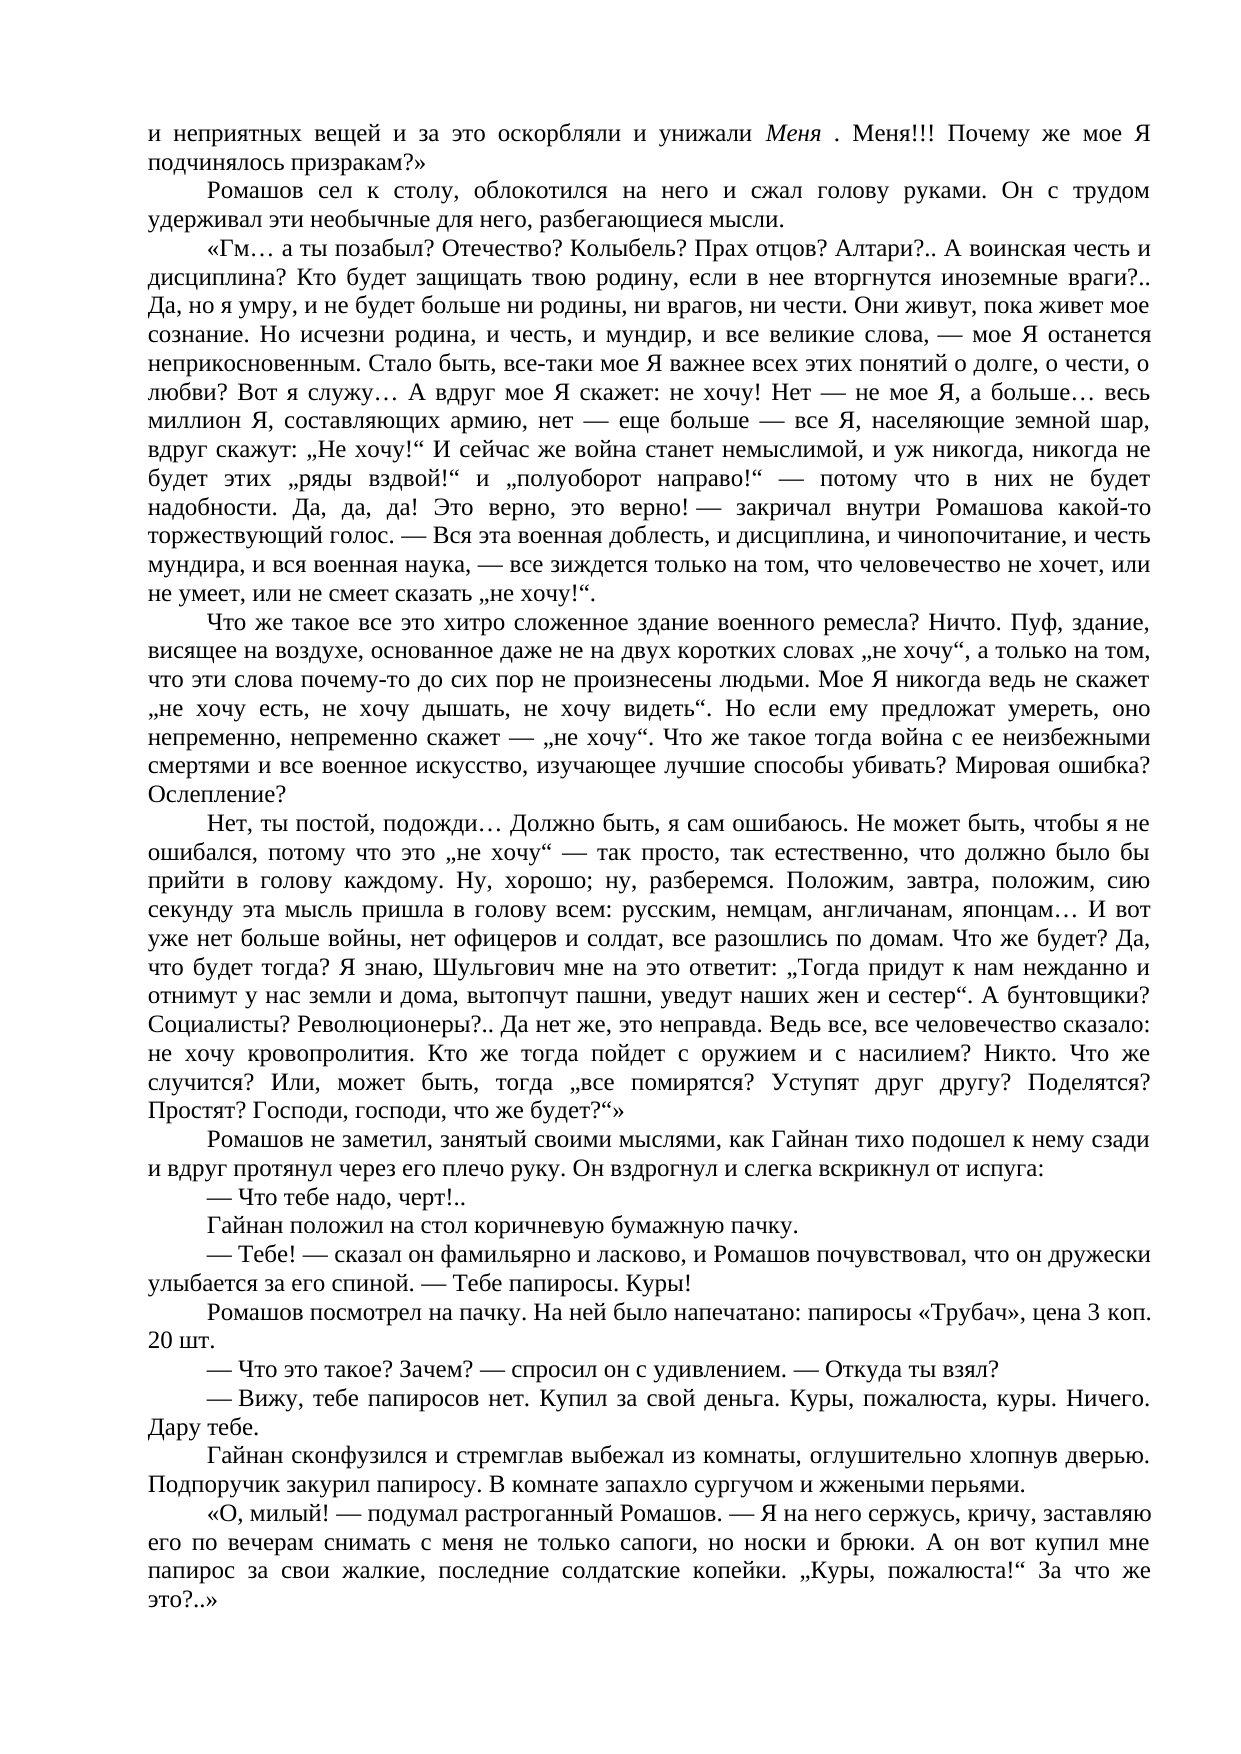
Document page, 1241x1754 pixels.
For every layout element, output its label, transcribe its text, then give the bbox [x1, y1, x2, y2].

text «О, милый! — подумал растроганный Ромашов. — Я на него сержусь, кричу, заставляю его по вечерам снимать с меня не только сапоги, но носки и брюки. А он вот купил мне папирос за свои жалкие, последние солдатские копейки. „Куры, пожалюста!“ За что же это?..» [148, 1498, 1152, 1613]
text Ромашов посмотрел на пачку. На ней было напечатано: папиросы «Трубач», цена 3 коп. 20 шт. [148, 1297, 1152, 1354]
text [148, 118, 1152, 176]
text — Что это такое? Зачем? — спросил он с удивлением. — Откуда ты взял? [148, 1354, 1152, 1383]
text — Тебе! — сказал он фамильярно и ласково, и Ромашов почувствовал, что он дружески улыбается за его спиной. — Тебе папиросы. Куры! [148, 1239, 1152, 1297]
text «Гм… а ты позабыл? Отечество? Колыбель? Прах отцов? Алтари?.. А воинская честь и дисциплина? Кто будет защищать твою родину, если в нее вторгнутся иноземные враги?.. Да, но я умру, и не будет больше ни родины, ни врагов, ни чести. Они живут, пока живет мое сознание. Но исчезни родина, и честь, и мундир, и все великие слова, — мое Я останется неприкосновенным. Стало быть, все-таки мое Я важнее всех этих понятий о долге, о чести, о любви? Вот я служу… А вдруг мое Я скажет: не хочу! Нет — не мое Я, а больше… весь миллион Я, составляющих армию, нет — еще больше — все Я, населяющие земной шар, вдруг скажут: „Не хочу!“ И сейчас же война станет немыслимой, и уж никогда, никогда не будет этих „ряды вздвой!“ и „полуоборот направо!“ — потому что в них не будет надобности. Да, да, да! Это верно, это верно! — закричал внутри Ромашова какой-то торжествующий голос. — Вся эта военная доблесть, и дисциплина, и чинопочитание, и честь мундира, и вся военная наука, — все зиждется только на том, что человечество не хочет, или не умеет, или не смеет сказать „не хочу!“. [148, 233, 1152, 607]
text Гайнан положил на стол коричневую бумажную пачку. [148, 1211, 1152, 1239]
text Нет, ты постой, подожди… Должно быть, я сам ошибаюсь. Не может быть, чтобы я не ошибался, потому что это „не хочу“ — так просто, так естественно, что должно было бы прийти в голову каждому. Ну, хорошо; ну, разберемся. Положим, завтра, положим, сию секунду эта мысль пришла в голову всем: русским, немцам, англичанам, японцам… И вот уже нет больше войны, нет офицеров и солдат, все разошлись по домам. Что же будет? Да, что будет тогда? Я знаю, Шульгович мне на это ответит: „Тогда придут к нам нежданно и отнимут у нас земли и дома, вытопчут пашни, уведут наших жен и сестер“. А бунтовщики? Социалисты? Революционеры?.. Да нет же, это неправда. Ведь все, все человечество сказало: не хочу кровопролития. Кто же тогда пойдет с оружием и с насилием? Никто. Что же случится? Или, может быть, тогда „все помирятся? Уступят друг другу? Поделятся? Простят? Господи, господи, что же будет?“» [148, 808, 1152, 1124]
text Гайнан сконфузился и стремглав выбежал из комнаты, оглушительно хлопнув дверью. Подпоручик закурил папиросу. В комнате запахло сургучом и жжеными перьями. [148, 1441, 1152, 1498]
text — Что тебе надо, черт!.. [148, 1182, 1152, 1211]
text Что же такое все это хитро сложенное здание военного ремесла? Ничто. Пуф, здание, висящее на воздухе, основанное даже не на двух коротких словах „не хочу“, а только на том, что эти слова почему-то до сих пор не произнесены людьми. Мое Я никогда ведь не скажет „не хочу есть, не хочу дышать, не хочу видеть“. Но если ему предложат умереть, оно непременно, непременно скажет — „не хочу“. Что же такое тогда война с ее неизбежными смертями и все военное искусство, изучающее лучшие способы убивать? Мировая ошибка? Ослепление? [148, 607, 1152, 808]
text Ромашов не заметил, занятый своими мыслями, как Гайнан тихо подошел к нему сзади и вдруг протянул через его плечо руку. Он вздрогнул и слегка вскрикнул от испуга: [148, 1124, 1152, 1182]
text — Вижу, тебе папиросов нет. Купил за свой деньга. Куры, пожалюста, куры. Ничего. Дару тебе. [148, 1383, 1152, 1441]
text Ромашов сел к столу, облокотился на него и сжал голову руками. Он с трудом удерживал эти необычные для него, разбегающиеся мысли. [148, 176, 1152, 233]
